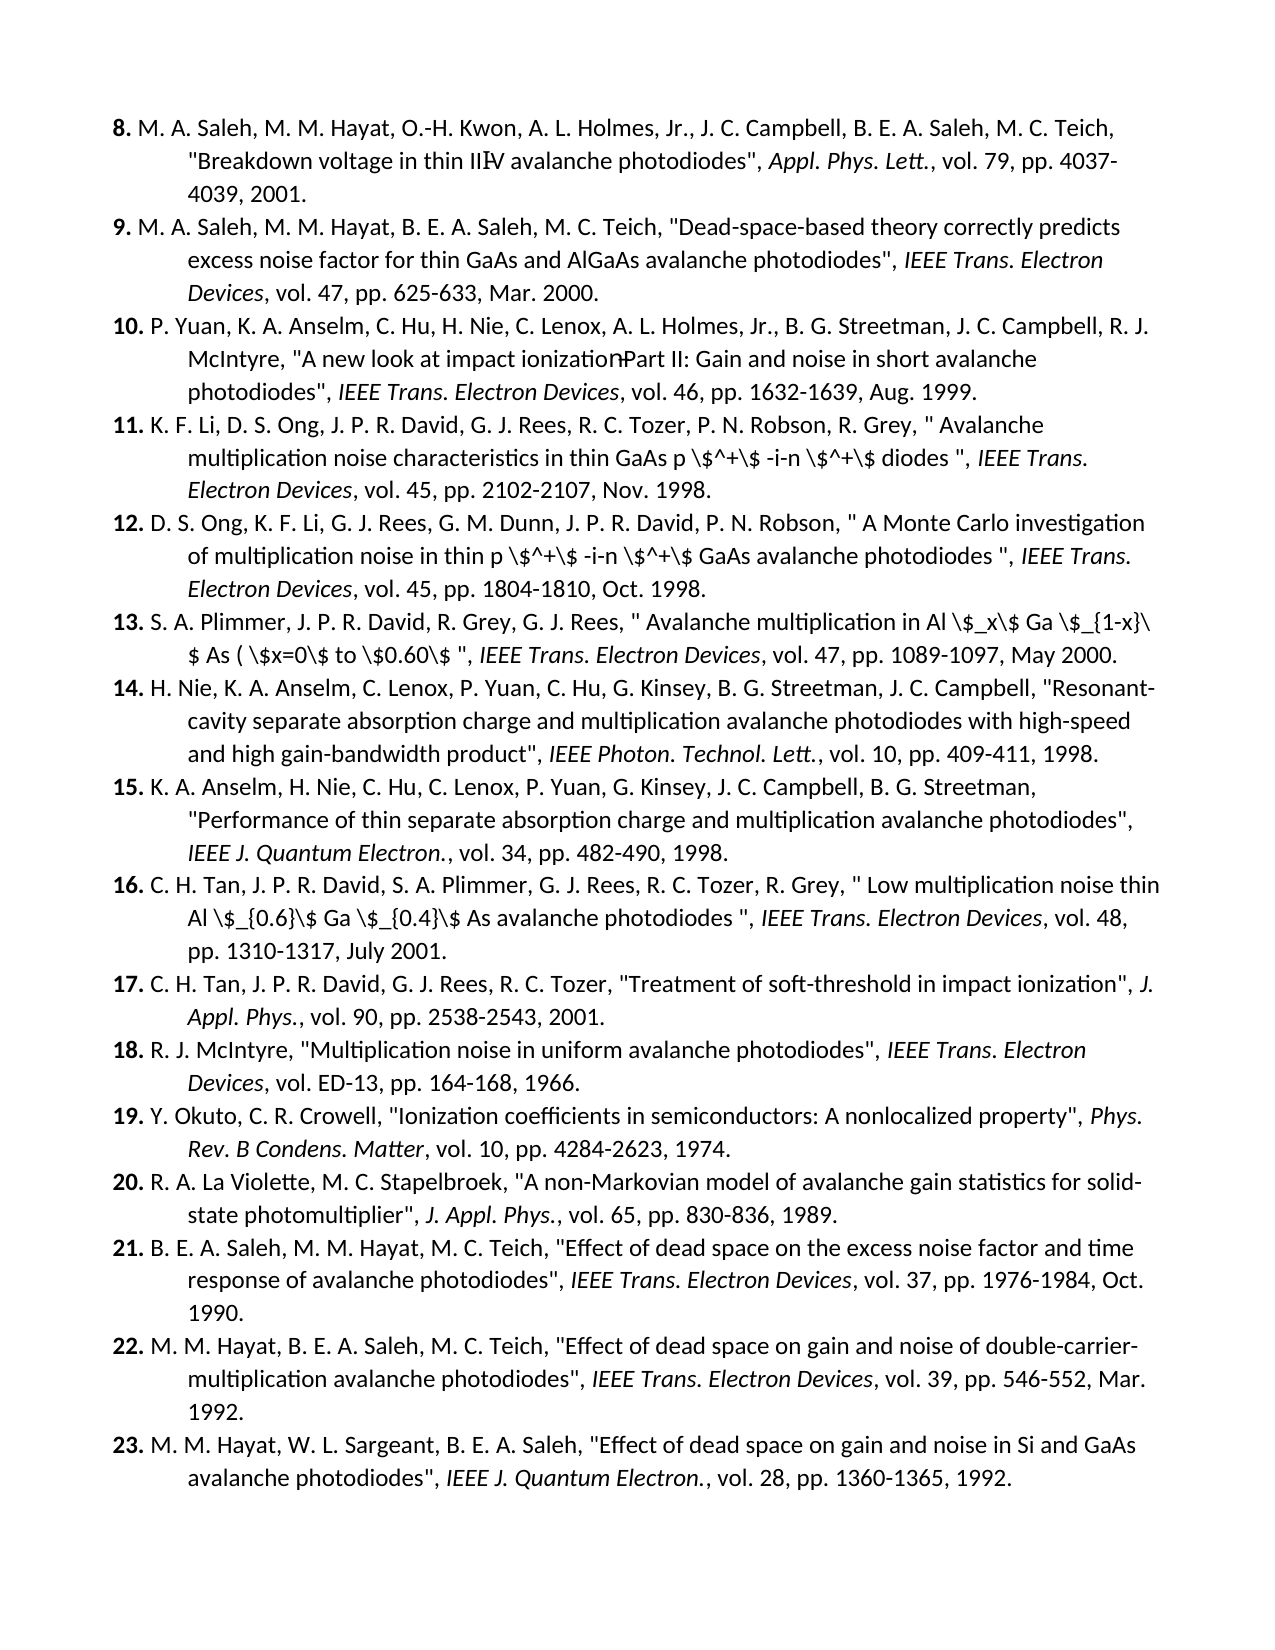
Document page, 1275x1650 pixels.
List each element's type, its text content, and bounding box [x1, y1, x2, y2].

text 13. S. A. Plimmer, J. P. R. David, R. Grey, G. J. Rees, " Avalanche multiplication in Al \$_x\$ Ga \$_{1-x}\$ As ( \$x=0\$ to \$0.60\$ ", IEEE Trans. Electron Devices, vol. 47, pp. 1089-1097, May 2000. [112, 606, 1162, 670]
text 19. Y. Okuto, C. R. Crowell, "Ionization coefficients in semiconductors: A nonlocalized property", Phys. Rev. B Condens. Matter, vol. 10, pp. 4284-2623, 1974. [112, 1100, 1162, 1163]
text 23. M. M. Hayat, W. L. Sargeant, B. E. A. Saleh, "Effect of dead space on gain and noise in Si and GaAs avalanche photodiodes", IEEE J. Quantum Electron., vol. 28, pp. 1360-1365, 1992. [112, 1429, 1162, 1493]
text 14. H. Nie, K. A. Anselm, C. Lenox, P. Yuan, C. Hu, G. Kinsey, B. G. Streetman, J. C. Campbell, "Resonant-cavity separate absorption charge and multiplication avalanche photodiodes with high-speed and high gain-bandwidth product", IEEE Photon. Technol. Lett., vol. 10, pp. 409-411, 1998. [112, 672, 1162, 768]
text 20. R. A. La Violette, M. C. Stapelbroek, "A non-Markovian model of avalanche gain statistics for solid-state photomultiplier", J. Appl. Phys., vol. 65, pp. 830-836, 1989. [112, 1166, 1162, 1229]
text 17. C. H. Tan, J. P. R. David, G. J. Rees, R. C. Tozer, "Treatment of soft-threshold in impact ionization", J. Appl. Phys., vol. 90, pp. 2538-2543, 2001. [112, 968, 1162, 1032]
text 10. P. Yuan, K. A. Anselm, C. Hu, H. Nie, C. Lenox, A. L. Holmes, Jr., B. G. Streetman, J. C. Campbell, R. J. McIntyre, "A new look at impact ionization̵Part II: Gain and noise in short avalanche photodiodes", IEEE Trans. Electron Devices, vol. 46, pp. 1632-1639, Aug. 1999. [112, 310, 1162, 406]
text 9. M. A. Saleh, M. M. Hayat, B. E. A. Saleh, M. C. Teich, "Dead-space-based theory correctly predicts excess noise factor for thin GaAs and AlGaAs avalanche photodiodes", IEEE Trans. Electron Devices, vol. 47, pp. 625-633, Mar. 2000. [112, 211, 1162, 308]
text 8. M. A. Saleh, M. M. Hayat, O.-H. Kwon, A. L. Holmes, Jr., J. C. Campbell, B. E. A. Saleh, M. C. Teich, "Breakdown voltage in thin III̵V avalanche photodiodes", Appl. Phys. Lett., vol. 79, pp. 4037-4039, 2001. [112, 112, 1162, 209]
text 21. B. E. A. Saleh, M. M. Hayat, M. C. Teich, "Effect of dead space on the excess noise factor and time response of avalanche photodiodes", IEEE Trans. Electron Devices, vol. 37, pp. 1976-1984, Oct. 1990. [112, 1232, 1162, 1328]
text 15. K. A. Anselm, H. Nie, C. Hu, C. Lenox, P. Yuan, G. Kinsey, J. C. Campbell, B. G. Streetman, "Performance of thin separate absorption charge and multiplication avalanche photodiodes", IEEE J. Quantum Electron., vol. 34, pp. 482-490, 1998. [112, 771, 1162, 867]
text 18. R. J. McIntyre, "Multiplication noise in uniform avalanche photodiodes", IEEE Trans. Electron Devices, vol. ED-13, pp. 164-168, 1966. [112, 1034, 1162, 1098]
text 12. D. S. Ong, K. F. Li, G. J. Rees, G. M. Dunn, J. P. R. David, P. N. Robson, " A Monte Carlo investigation of multiplication noise in thin p \$^+\$ -i-n \$^+\$ GaAs avalanche photodiodes ", IEEE Trans. Electron Devices, vol. 45, pp. 1804-1810, Oct. 1998. [112, 507, 1162, 604]
text 11. K. F. Li, D. S. Ong, J. P. R. David, G. J. Rees, R. C. Tozer, P. N. Robson, R. Grey, " Avalanche multiplication noise characteristics in thin GaAs p \$^+\$ -i-n \$^+\$ diodes ", IEEE Trans. Electron Devices, vol. 45, pp. 2102-2107, Nov. 1998. [112, 409, 1162, 505]
text 16. C. H. Tan, J. P. R. David, S. A. Plimmer, G. J. Rees, R. C. Tozer, R. Grey, " Low multiplication noise thin Al \$_{0.6}\$ Ga \$_{0.4}\$ As avalanche photodiodes ", IEEE Trans. Electron Devices, vol. 48, pp. 1310-1317, July 2001. [112, 869, 1162, 966]
text 22. M. M. Hayat, B. E. A. Saleh, M. C. Teich, "Effect of dead space on gain and noise of double-carrier-multiplication avalanche photodiodes", IEEE Trans. Electron Devices, vol. 39, pp. 546-552, Mar. 1992. [112, 1330, 1162, 1427]
